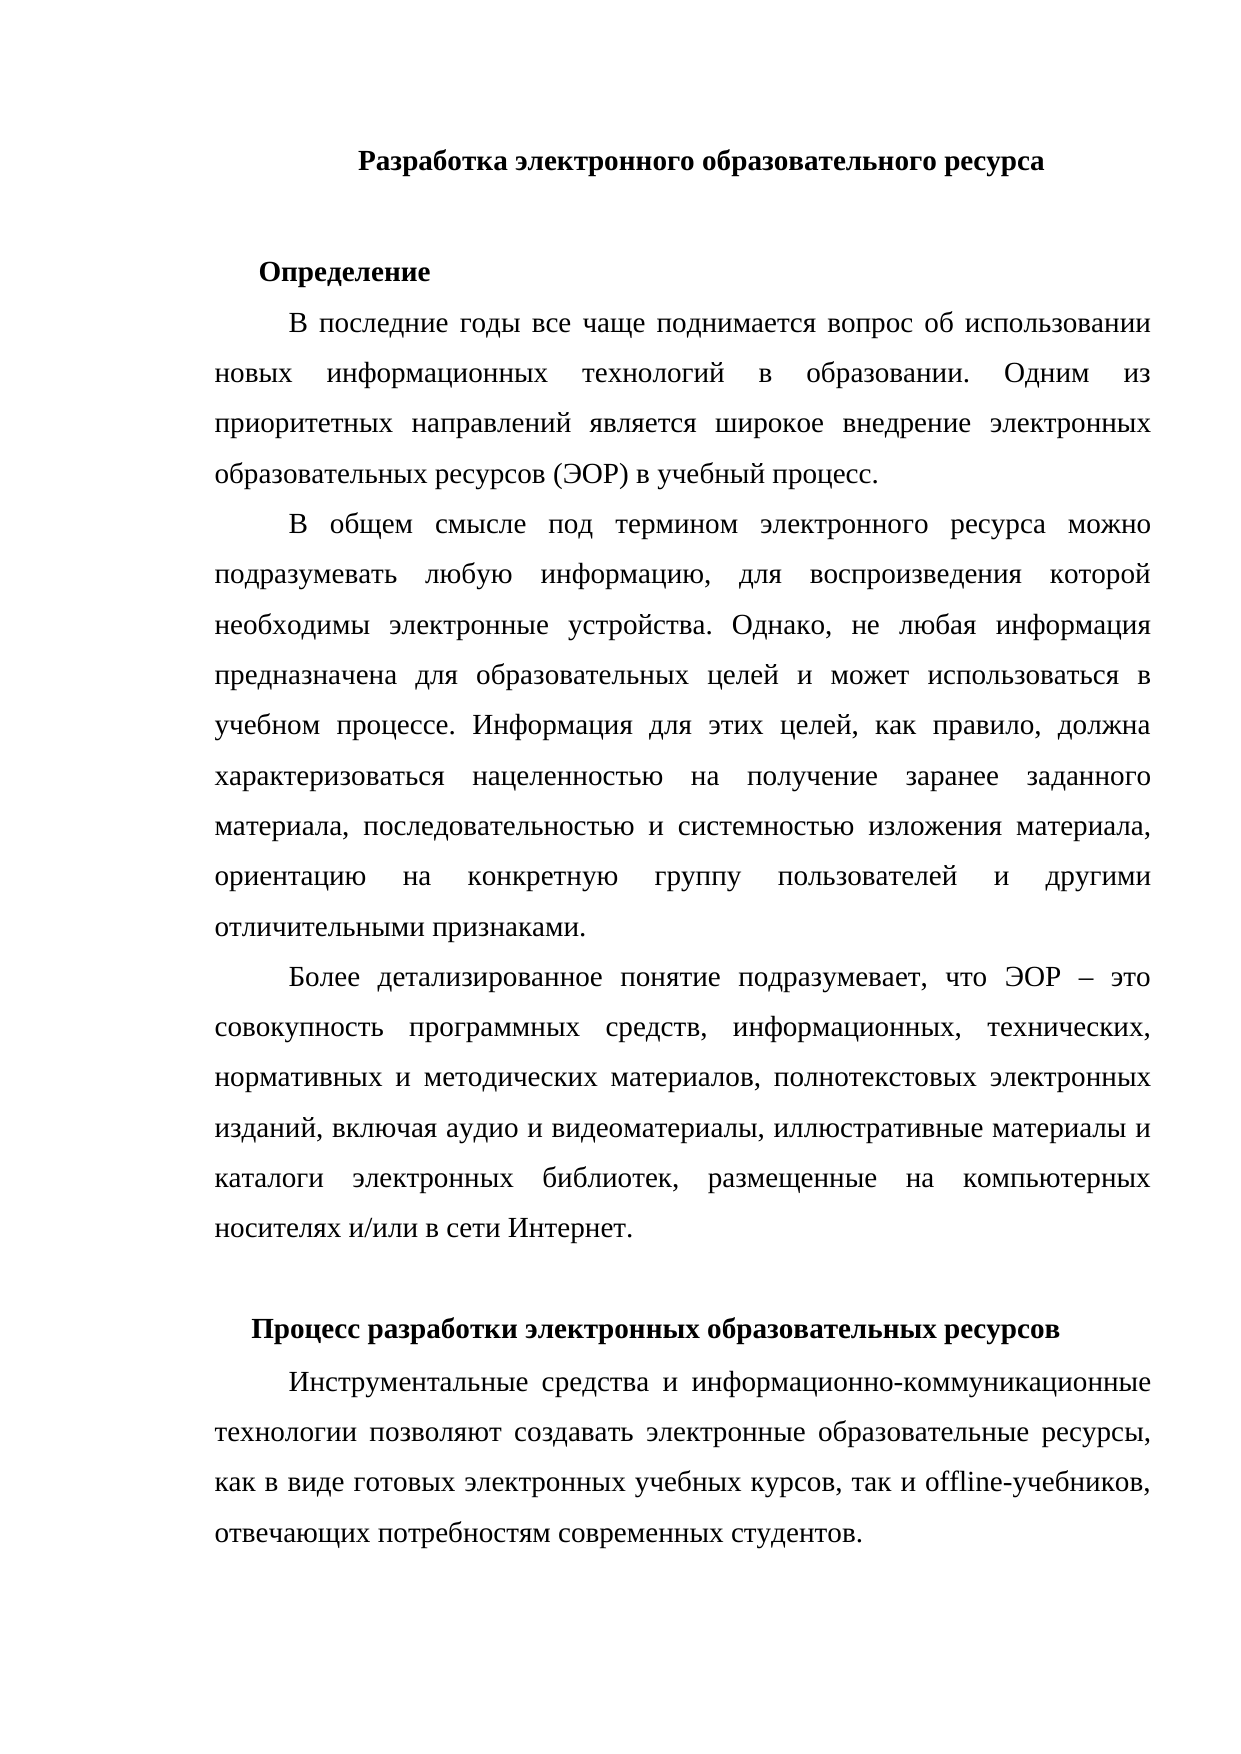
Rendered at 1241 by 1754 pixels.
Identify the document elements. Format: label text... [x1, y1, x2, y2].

text Процесс разработки электронных образовательных ресурсов [177, 1311, 1152, 1345]
text Более детализированное понятие подразумевает, что ЭОР – это совокупность программных средств, информационных, технических, нормативных и методических материалов, полнотекстовых электронных изданий, включая аудио и видеоматериалы, иллюстративные материалы и каталоги электронных библиотек, размещенные на компьютерных носителях и/или в сети Интернет. [214, 959, 1152, 1244]
text В последние годы все чаще поднимается вопрос об использовании новых информационных технологий в образовании. Одним из приоритетных направлений является широкое внедрение электронных образовательных ресурсов (ЭОР) в учебный процесс. [214, 305, 1152, 489]
text Инструментальные средства и информационно-коммуникационные технологии позволяют создавать электронные образовательные ресурсы, как в виде готовых электронных учебных курсов, так и offline-учебников, отвечающих потребностям современных студентов. [214, 1364, 1152, 1548]
subtitle Определение [177, 254, 1152, 288]
subtitle Разработка электронного образовательного ресурса [177, 143, 1152, 177]
text В общем смысле под термином электронного ресурса можно подразумевать любую информацию, для воспроизведения которой необходимы электронные устройства. Однако, не любая информация предназначена для образовательных целей и может использоваться в учебном процессе. Информация для этих целей, как правило, должна характеризоваться нацеленностью на получение заранее заданного материала, последовательностью и системностью изложения материала, ориентацию на конкретную группу пользователей и другими отличительными признаками. [214, 506, 1152, 942]
